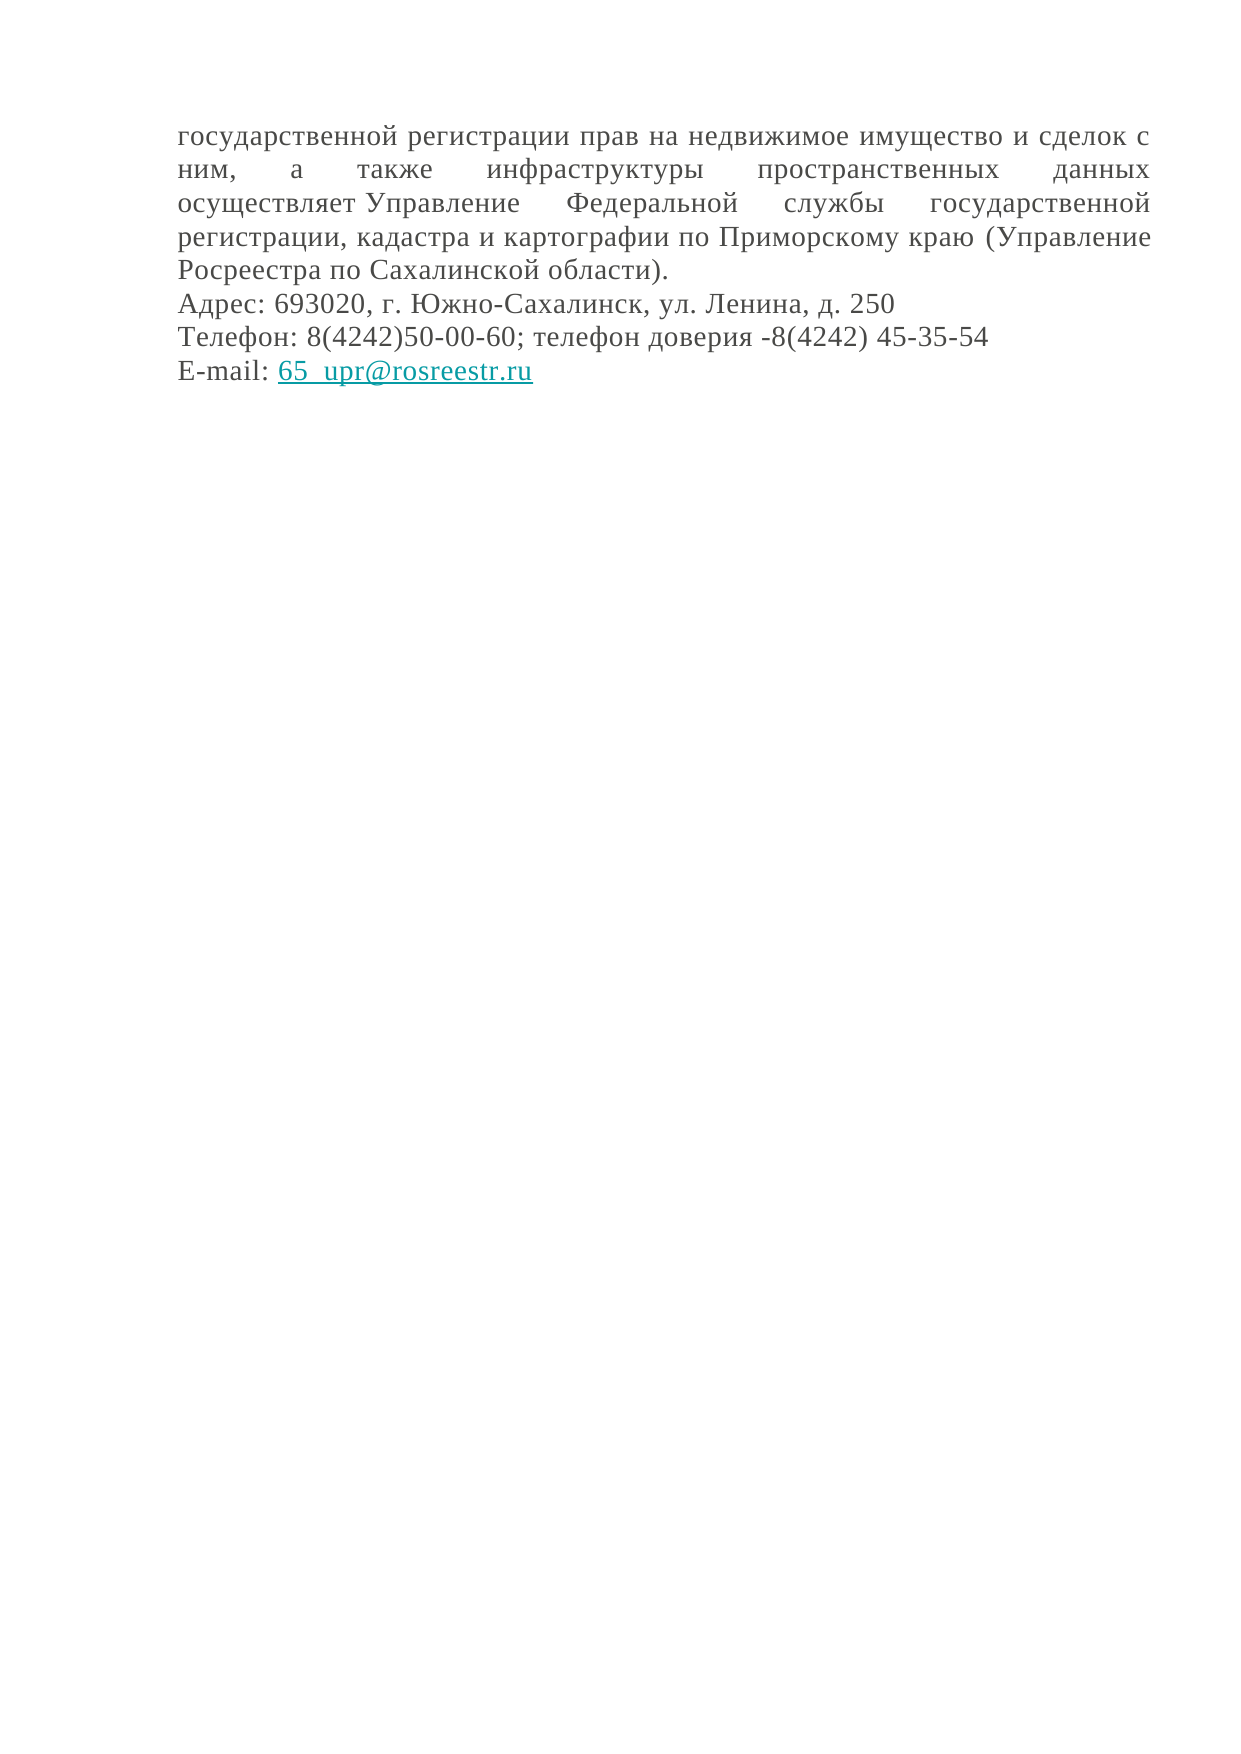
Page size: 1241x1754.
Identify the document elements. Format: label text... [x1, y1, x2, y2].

text Адрес: 693020, г. Южно-Сахалинск, ул. Ленина, д. 250 [177, 286, 1152, 319]
text Телефон: 8(4242)50-00-60; телефон доверия -8(4242) 45-35-54 [177, 319, 1152, 353]
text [177, 118, 1152, 286]
text E-mail: 65_upr@rosreestr.ru [177, 353, 1152, 386]
